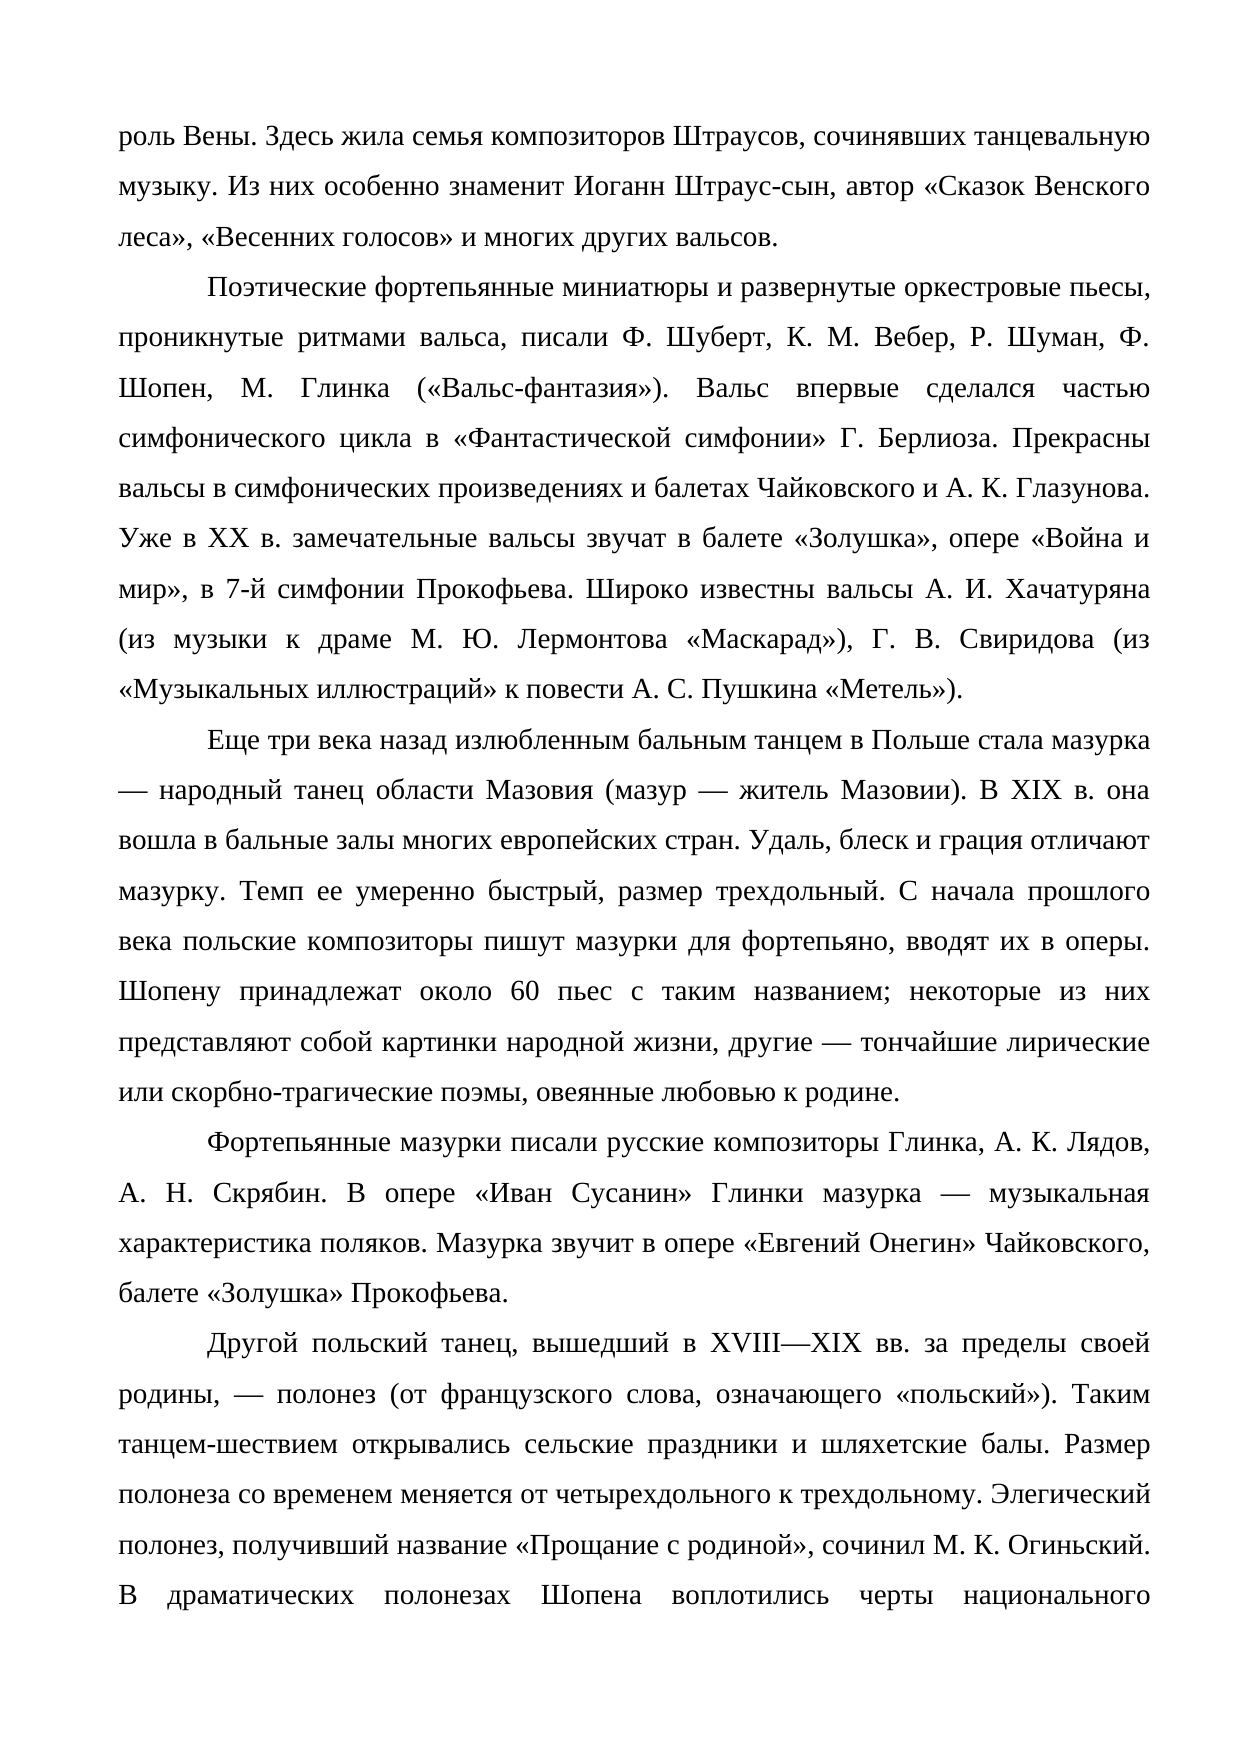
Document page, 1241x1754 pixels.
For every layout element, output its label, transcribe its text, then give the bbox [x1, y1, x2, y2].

text Фортепьянные мазурки писали русские композиторы Глинка, А. К. Лядов, А. Н. Скрябин. В опере «Иван Сусанин» Глинки мазурка — музыкальная характеристика поляков. Мазурка звучит в опере «Евгений Онегин» Чайковского, балете «Золушка» Прокофьева. [118, 1124, 1152, 1309]
text Еще три века назад излюбленным бальным танцем в Польше стала мазурка — народный танец области Мазовия (мазур — житель Мазовии). В XIX в. она вошла в бальные залы многих европейских стран. Удаль, блеск и грация отличают мазурку. Темп ее умеренно быстрый, размер трехдольный. С начала прошлого века польские композиторы пишут мазурки для фортепьяно, вводят их в оперы. Шопену принадлежат около 60 пьес с таким названием; некоторые из них представляют собой картинки народной жизни, другие — тончайшие лирические или скорбно-трагические поэмы, овеянные любовью к родине. [118, 722, 1152, 1108]
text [118, 1326, 1152, 1611]
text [118, 118, 1152, 252]
text Поэтические фортепьянные миниатюры и развернутые оркестровые пьесы, проникнутые ритмами вальса, писали Ф. Шуберт, К. М. Вебер, Р. Шуман, Ф. Шопен, М. Глинка («Вальс-фантазия»). Вальс впервые сделался частью симфонического цикла в «Фантастической симфонии» Г. Берлиоза. Прекрасны вальсы в симфонических произведениях и балетах Чайковского и А. К. Глазунова. Уже в XX в. замечательные вальсы звучат в балете «Золушка», опере «Война и мир», в 7-й симфонии Прокофьева. Широко известны вальсы А. И. Хачатуряна (из музыки к драме М. Ю. Лермонтова «Маскарад»), Г. В. Свиридова (из «Музыкальных иллюстраций» к повести А. С. Пушкина «Метель»). [118, 269, 1152, 705]
